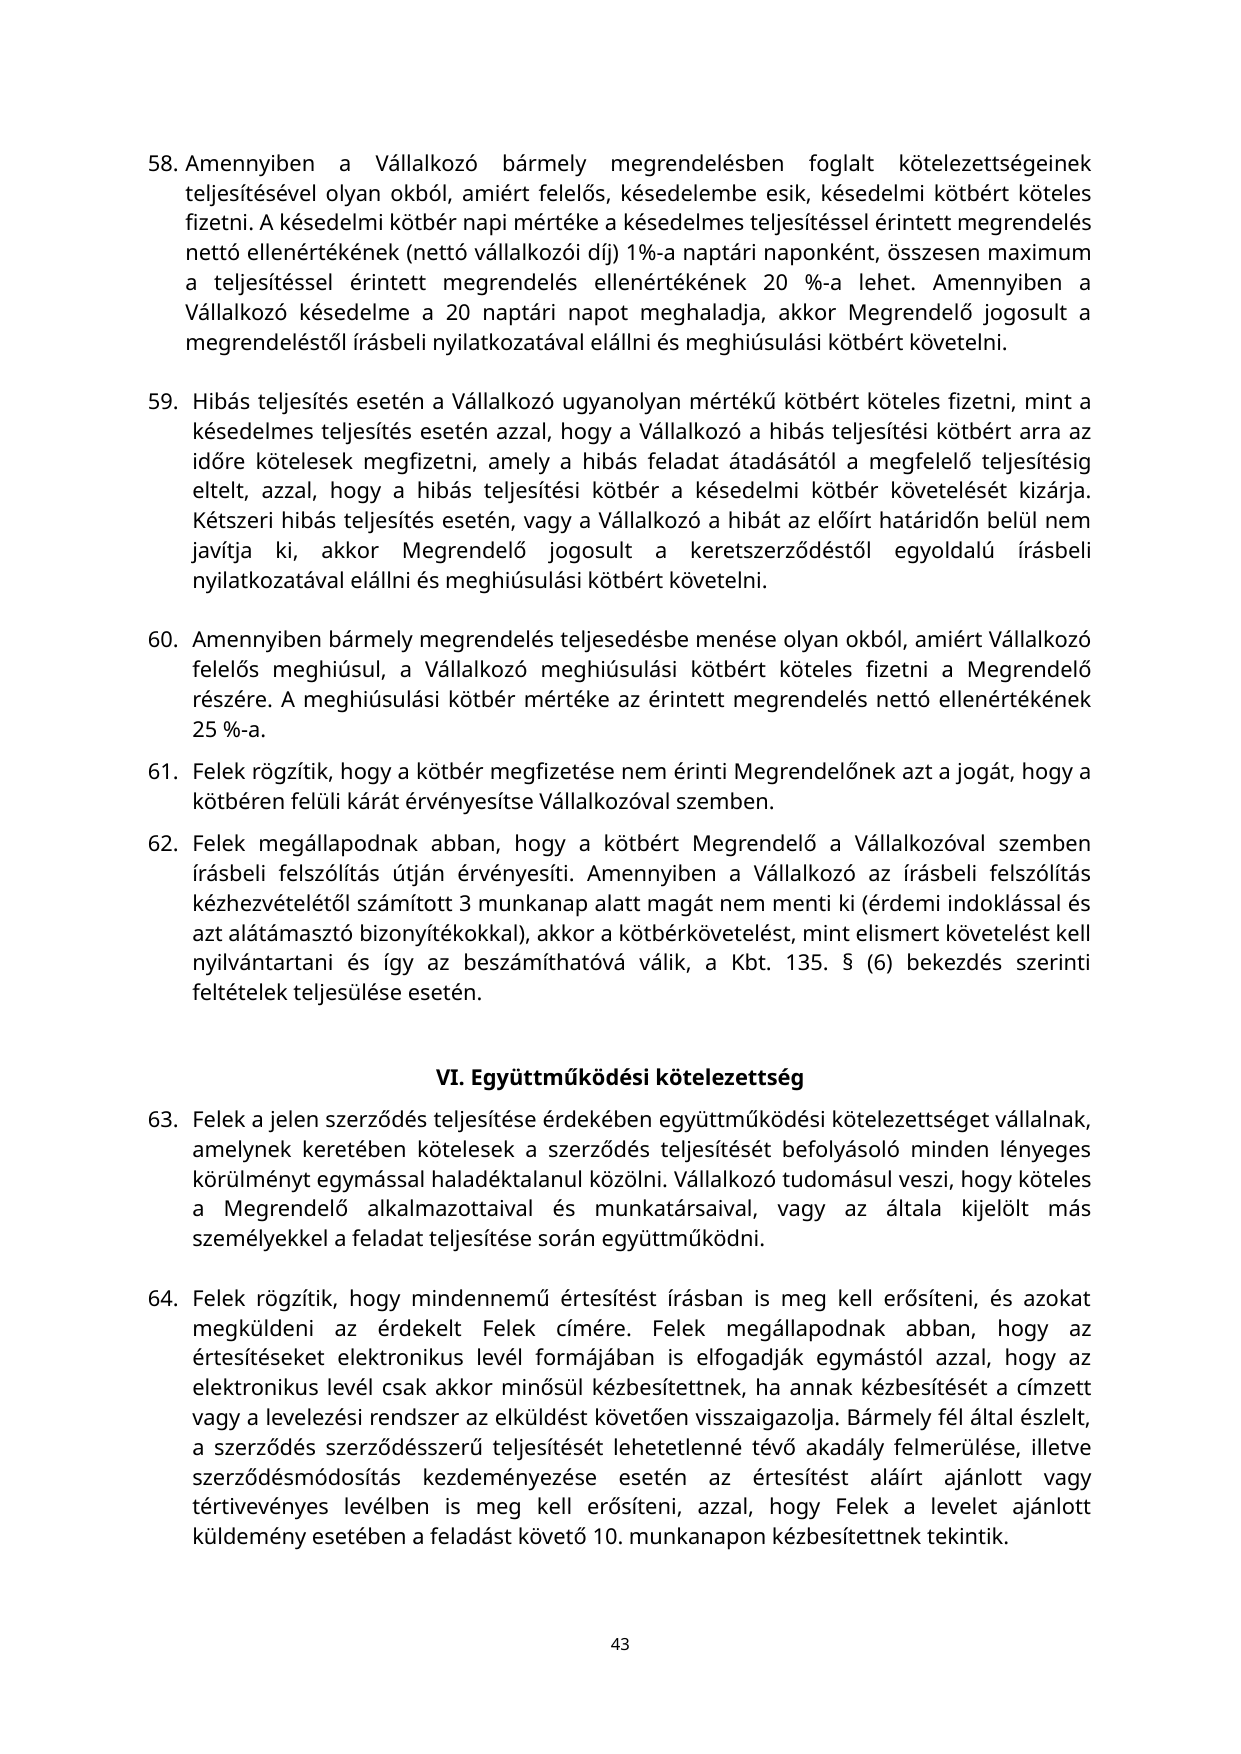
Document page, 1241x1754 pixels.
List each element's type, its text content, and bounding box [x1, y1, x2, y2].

list Amennyiben bármely megrendelés teljesedésbe menése olyan okból, amiért Vállalkozó felelős meghiúsul, a Vállalkozó meghiúsulási kötbért köteles fizetni a Megrendelő részére. A meghiúsulási kötbér mértéke az érintett megrendelés nettó ellenértékének 25 %-a. [148, 624, 1092, 743]
list Felek rögzítik, hogy mindennemű értesítést írásban is meg kell erősíteni, és azokat megküldeni az érdekelt Felek címére. Felek megállapodnak abban, hogy az értesítéseket elektronikus levél formájában is elfogadják egymástól azzal, hogy az elektronikus levél csak akkor minősül kézbesítettnek, ha annak kézbesítését a címzett vagy a levelezési rendszer az elküldést követően visszaigazolja. Bármely fél által észlelt, a szerződés szerződésszerű teljesítését lehetetlenné tévő akadály felmerülése, illetve szerződésmódosítás kezdeményezése esetén az értesítést aláírt ajánlott vagy tértivevényes levélben is meg kell erősíteni, azzal, hogy Felek a levelet ajánlott küldemény esetében a feladást követő 10. munkanapon kézbesítettnek tekintik. [148, 1283, 1092, 1551]
list Felek a jelen szerződés teljesítése érdekében együttműködési kötelezettséget vállalnak, amelynek keretében kötelesek a szerződés teljesítését befolyásoló minden lényeges körülményt egymással haladéktalanul közölni. Vállalkozó tudomásul veszi, hogy köteles a Megrendelő alkalmazottaival és munkatársaival, vagy az általa kijelölt más személyekkel a feladat teljesítése során együttműködni. [148, 1104, 1092, 1253]
list Felek megállapodnak abban, hogy a kötbért Megrendelő a Vállalkozóval szemben írásbeli felszólítás útján érvényesíti. Amennyiben a Vállalkozó az írásbeli felszólítás kézhezvételétől számított 3 munkanap alatt magát nem menti ki (érdemi indoklással és azt alátámasztó bizonyítékokkal), akkor a kötbérkövetelést, mint elismert követelést kell nyilvántartani és így az beszámíthatóvá válik, a Kbt. 135. § (6) bekezdés szerinti feltételek teljesülése esetén. [148, 828, 1092, 1007]
text VI. Együttműködési kötelezettség [148, 1062, 1092, 1091]
list Felek rögzítik, hogy a kötbér megfizetése nem érinti Megrendelőnek azt a jogát, hogy a kötbéren felüli kárát érvényesítse Vállalkozóval szemben. [148, 756, 1092, 816]
list Amennyiben a Vállalkozó bármely megrendelésben foglalt kötelezettségeinek teljesítésével olyan okból, amiért felelős, késedelembe esik, késedelmi kötbért köteles fizetni. A késedelmi kötbér napi mértéke a késedelmes teljesítéssel érintett megrendelés nettó ellenértékének (nettó vállalkozói díj) 1%-a naptári naponként, összesen maximum a teljesítéssel érintett megrendelés ellenértékének 20 %-a lehet. Amennyiben a Vállalkozó késedelme a 20 naptári napot meghaladja, akkor Megrendelő jogosult a megrendeléstől írásbeli nyilatkozatával elállni és meghiúsulási kötbért követelni. [148, 148, 1092, 356]
list Hibás teljesítés esetén a Vállalkozó ugyanolyan mértékű kötbért köteles fizetni, mint a késedelmes teljesítés esetén azzal, hogy a Vállalkozó a hibás teljesítési kötbért arra az időre kötelesek megfizetni, amely a hibás feladat átadásától a megfelelő teljesítésig eltelt, azzal, hogy a hibás teljesítési kötbér a késedelmi kötbér követelését kizárja. Kétszeri hibás teljesítés esetén, vagy a Vállalkozó a hibát az előírt határidőn belül nem javítja ki, akkor Megrendelő jogosult a keretszerződéstől egyoldalú írásbeli nyilatkozatával elállni és meghiúsulási kötbért követelni. [148, 386, 1092, 594]
